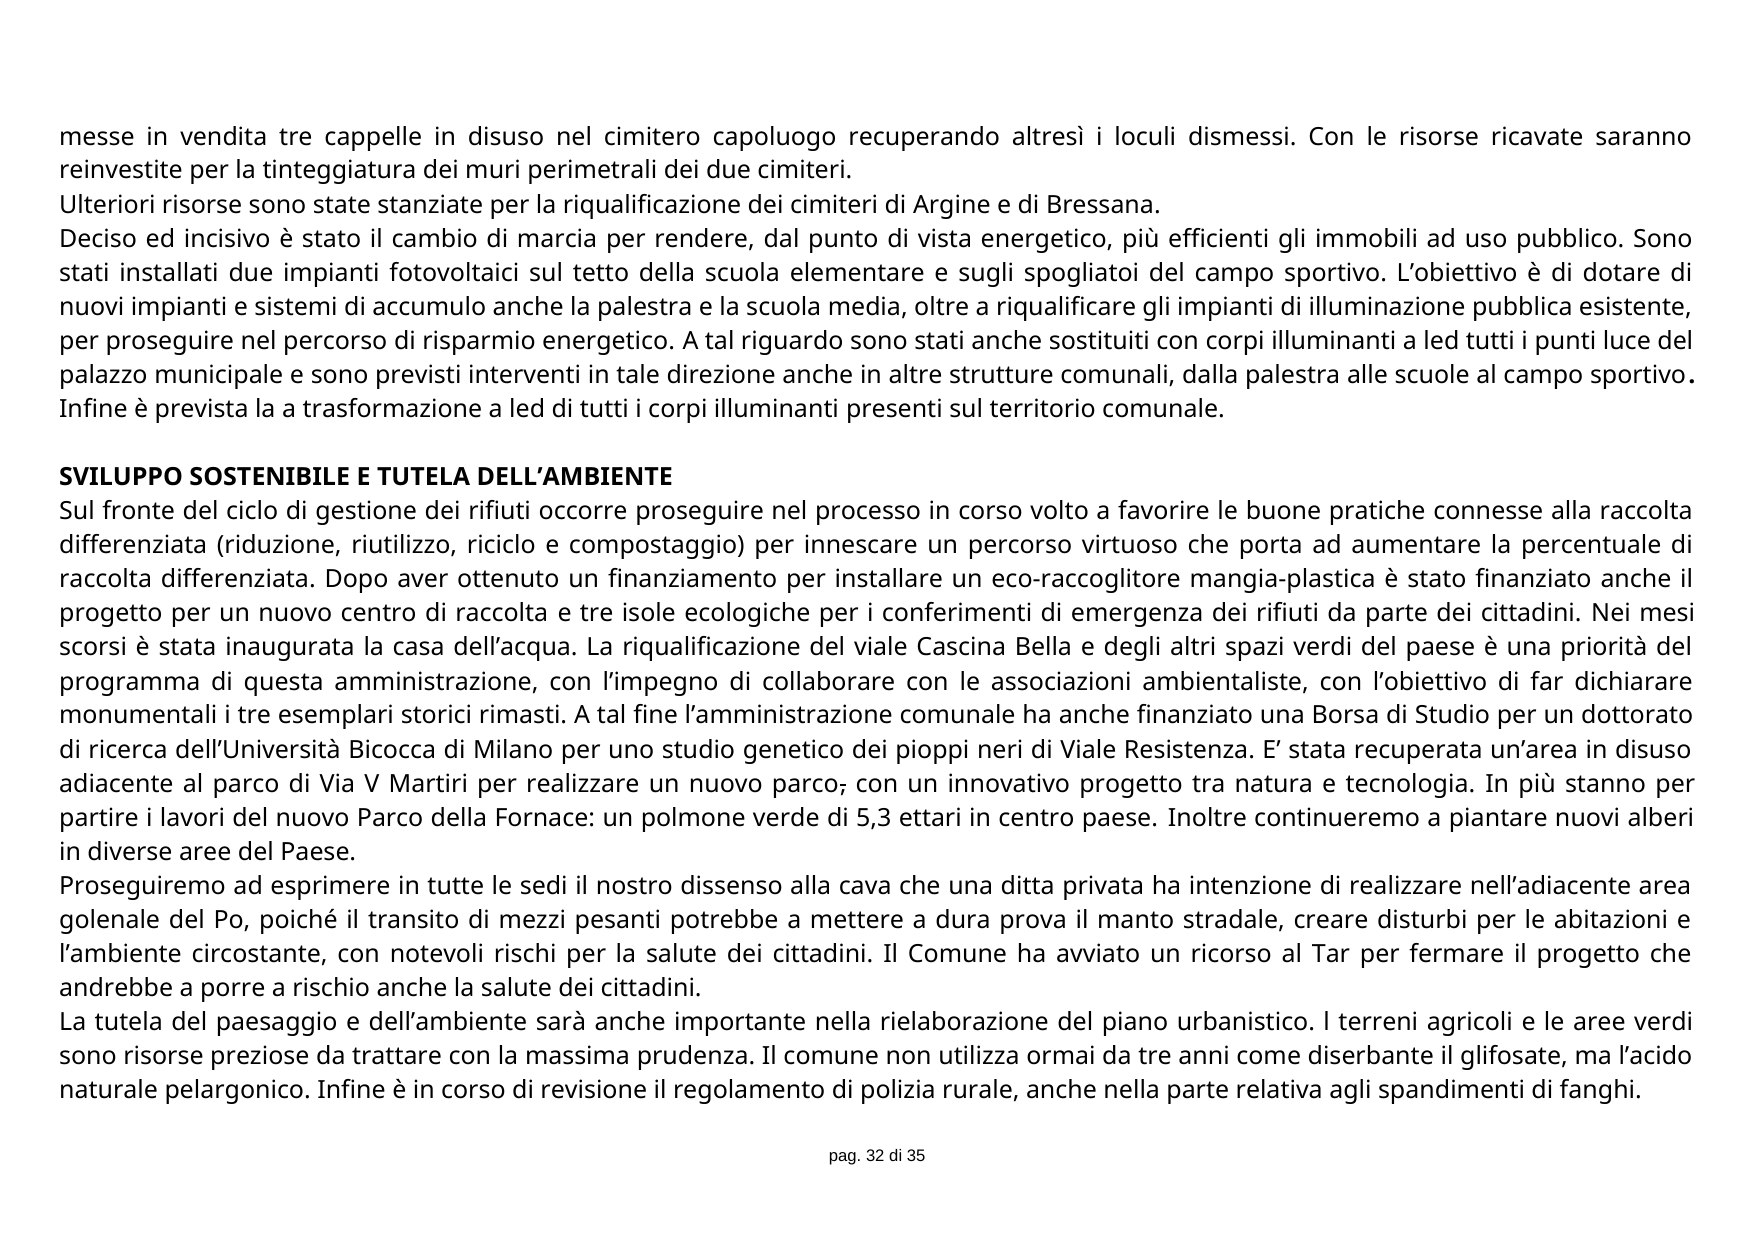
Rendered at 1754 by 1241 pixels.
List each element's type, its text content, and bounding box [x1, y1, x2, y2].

text Deciso ed incisivo è stato il cambio di marcia per rendere, dal punto di vista energetico, più efficienti gli immobili ad uso pubblico. Sono stati installati due impianti fotovoltaici sul tetto della scuola elementare e sugli spogliatoi del campo sportivo. L’obiettivo è di dotare di nuovi impianti e sistemi di accumulo anche la palestra e la scuola media, oltre a riqualificare gli impianti di illuminazione pubblica esistente, per proseguire nel percorso di risparmio energetico. A tal riguardo sono stati anche sostituiti con corpi illuminanti a led tutti i punti luce del palazzo municipale e sono previsti interventi in tale direzione anche in altre strutture comunali, dalla palestra alle scuole al campo sportivo. Infine è prevista la a trasformazione a led di tutti i corpi illuminanti presenti sul territorio comunale. [59, 220, 1695, 425]
text La tutela del paesaggio e dell’ambiente sarà anche importante nella rielaborazione del piano urbanistico. l terreni agricoli e le aree verdi sono risorse preziose da trattare con la massima prudenza. Il comune non utilizza ormai da tre anni come diserbante il glifosate, ma l’acido naturale pelargonico. Infine è in corso di revisione il regolamento di polizia rurale, anche nella parte relativa agli spandimenti di fanghi. [59, 1004, 1695, 1106]
text SVILUPPO SOSTENIBILE E TUTELA DELL’AMBIENTE [59, 459, 1695, 493]
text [59, 118, 1695, 186]
text Sul fronte del ciclo di gestione dei rifiuti occorre proseguire nel processo in corso volto a favorire le buone pratiche connesse alla raccolta differenziata (riduzione, riutilizzo, riciclo e compostaggio) per innescare un percorso virtuoso che porta ad aumentare la percentuale di raccolta differenziata. Dopo aver ottenuto un finanziamento per installare un eco-raccoglitore mangia-plastica è stato finanziato anche il progetto per un nuovo centro di raccolta e tre isole ecologiche per i conferimenti di emergenza dei rifiuti da parte dei cittadini. Nei mesi scorsi è stata inaugurata la casa dell’acqua. La riqualificazione del viale Cascina Bella e degli altri spazi verdi del paese è una priorità del programma di questa amministrazione, con l’impegno di collaborare con le associazioni ambientaliste, con l’obiettivo di far dichiarare monumentali i tre esemplari storici rimasti. A tal fine l’amministrazione comunale ha anche finanziato una Borsa di Studio per un dottorato di ricerca dell’Università Bicocca di Milano per uno studio genetico dei pioppi neri di Viale Resistenza. E’ stata recuperata un’area in disuso adiacente al parco di Via V Martiri per realizzare un nuovo parco, con un innovativo progetto tra natura e tecnologia. In più stanno per partire i lavori del nuovo Parco della Fornace: un polmone verde di 5,3 ettari in centro paese. Inoltre continueremo a piantare nuovi alberi in diverse aree del Paese. [59, 493, 1695, 867]
text Proseguiremo ad esprimere in tutte le sedi il nostro dissenso alla cava che una ditta privata ha intenzione di realizzare nell’adiacente area golenale del Po, poiché il transito di mezzi pesanti potrebbe a mettere a dura prova il manto stradale, creare disturbi per le abitazioni e l’ambiente circostante, con notevoli rischi per la salute dei cittadini. Il Comune ha avviato un ricorso al Tar per fermare il progetto che andrebbe a porre a rischio anche la salute dei cittadini. [59, 867, 1695, 1004]
text Ulteriori risorse sono state stanziate per la riqualificazione dei cimiteri di Argine e di Bressana. [59, 186, 1695, 220]
